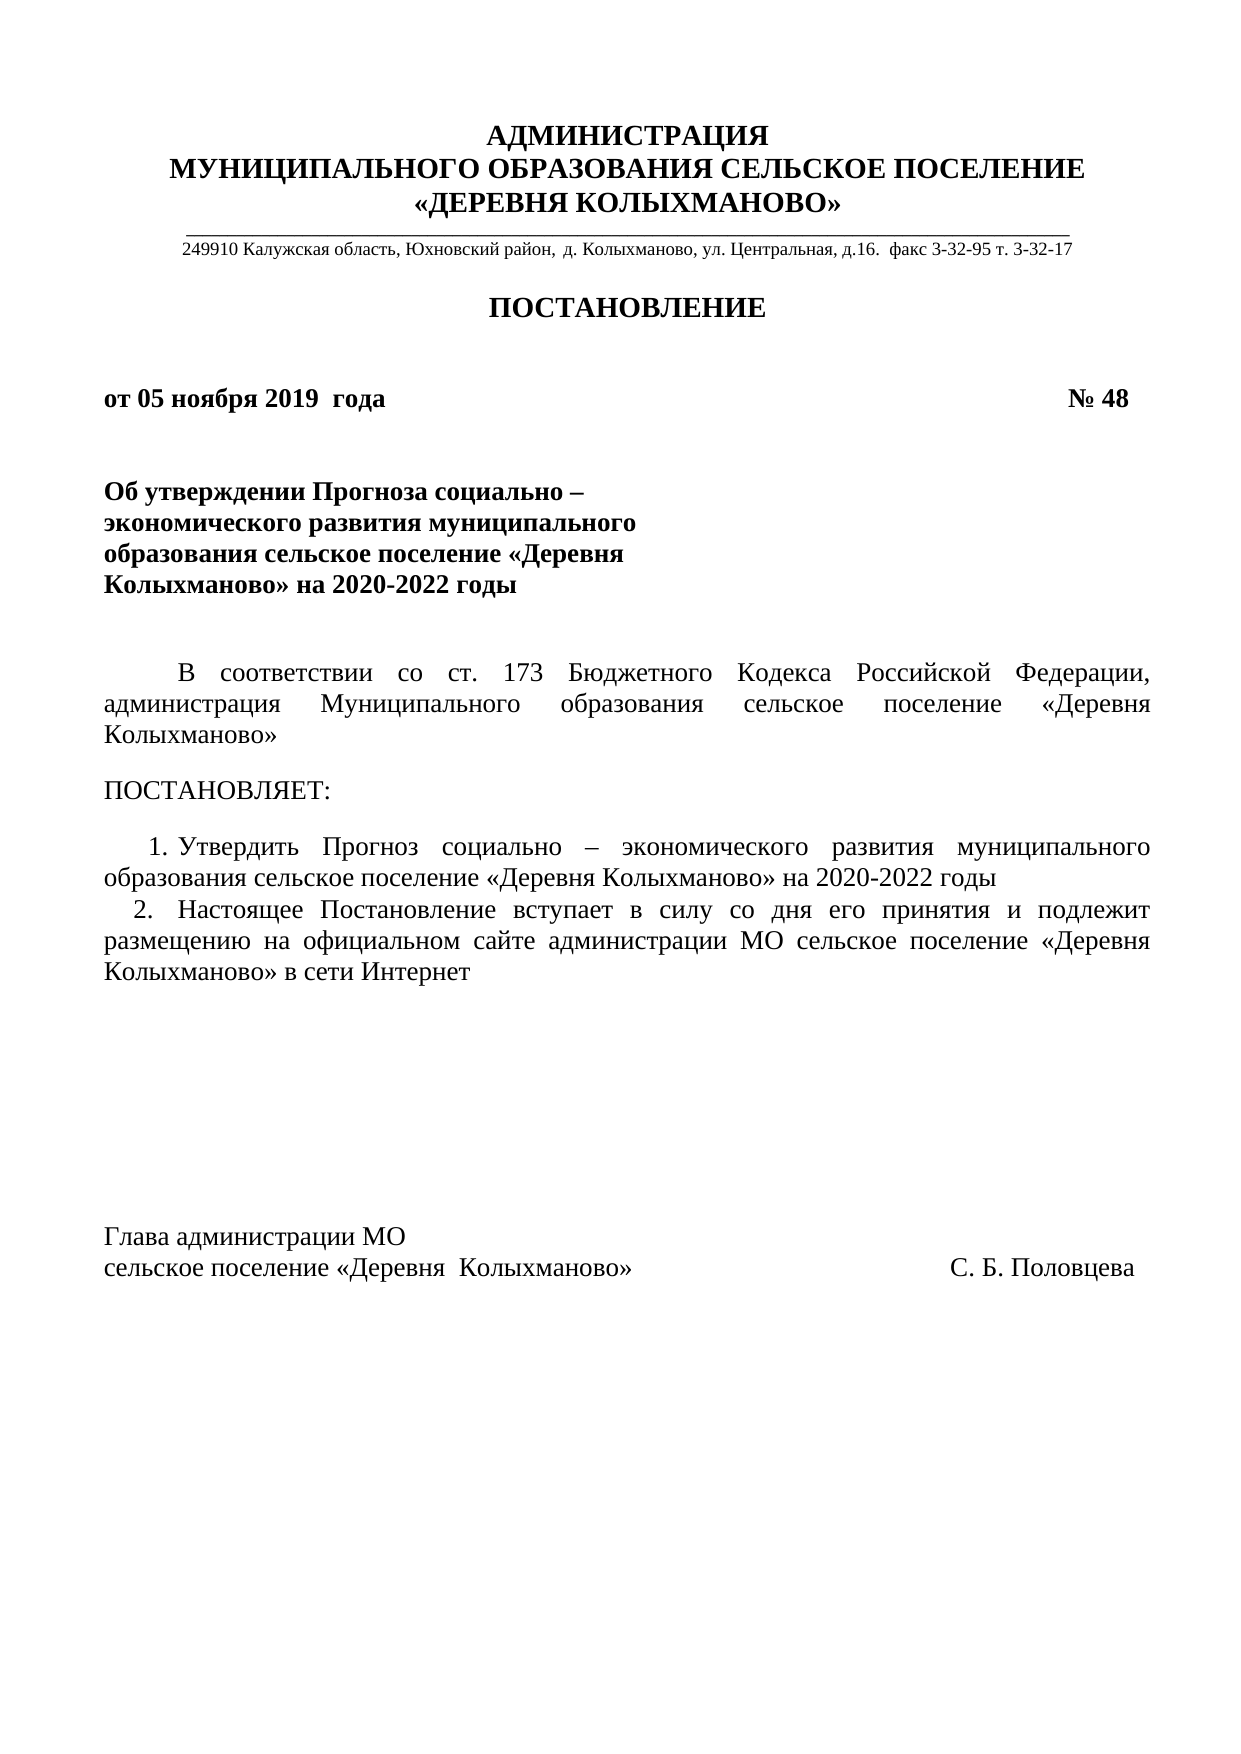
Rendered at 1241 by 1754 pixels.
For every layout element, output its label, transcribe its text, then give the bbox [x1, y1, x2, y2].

text Об утверждении Прогноза социально – [103, 475, 738, 506]
text экономического развития муниципального [103, 506, 738, 537]
text ПОСТАНОВЛЕНИЕ [103, 291, 1152, 324]
text образования сельское поселение «Деревня [103, 537, 738, 568]
text В соответствии со ст. 173 Бюджетного Кодекса Российской Федерации, администрация Муниципального образования сельское поселение «Деревня Колыхманово» [103, 656, 1152, 749]
text от 05 ноября 2019 года № 48 [103, 382, 1152, 413]
text сельское поселение «Деревня Колыхманово» С. Б. Половцева [103, 1251, 1152, 1282]
text 249910 Калужская область, Юхновский район, д. Колыхманово, ул. Центральная, д.16. факс 3-32-95 т. 3-32-17 [103, 238, 1152, 259]
text __________________________________________________________________________________________________________ [103, 219, 1152, 238]
text Глава администрации МО [103, 1220, 1152, 1251]
list Настоящее Постановление вступает в силу со дня его принятия и подлежит размещению на официальном сайте администрации МО сельское поселение «Деревня Колыхманово» в сети Интернет [103, 893, 1152, 986]
text ПОСТАНОВЛЯЕТ: [103, 774, 1152, 805]
text «ДЕРЕВНЯ КОЛЫХМАНОВО» [103, 185, 1152, 219]
text АДМИНИСТРАЦИЯ [103, 118, 1152, 152]
text МУНИЦИПАЛЬНОГО ОБРАЗОВАНИЯ СЕЛЬСКОЕ ПОСЕЛЕНИЕ [103, 152, 1152, 185]
text Колыхманово» на 2020-2022 годы [103, 568, 738, 600]
list Утвердить Прогноз социально – экономического развития муниципального образования сельское поселение «Деревня Колыхманово» на 2020-2022 годы [103, 830, 1152, 893]
